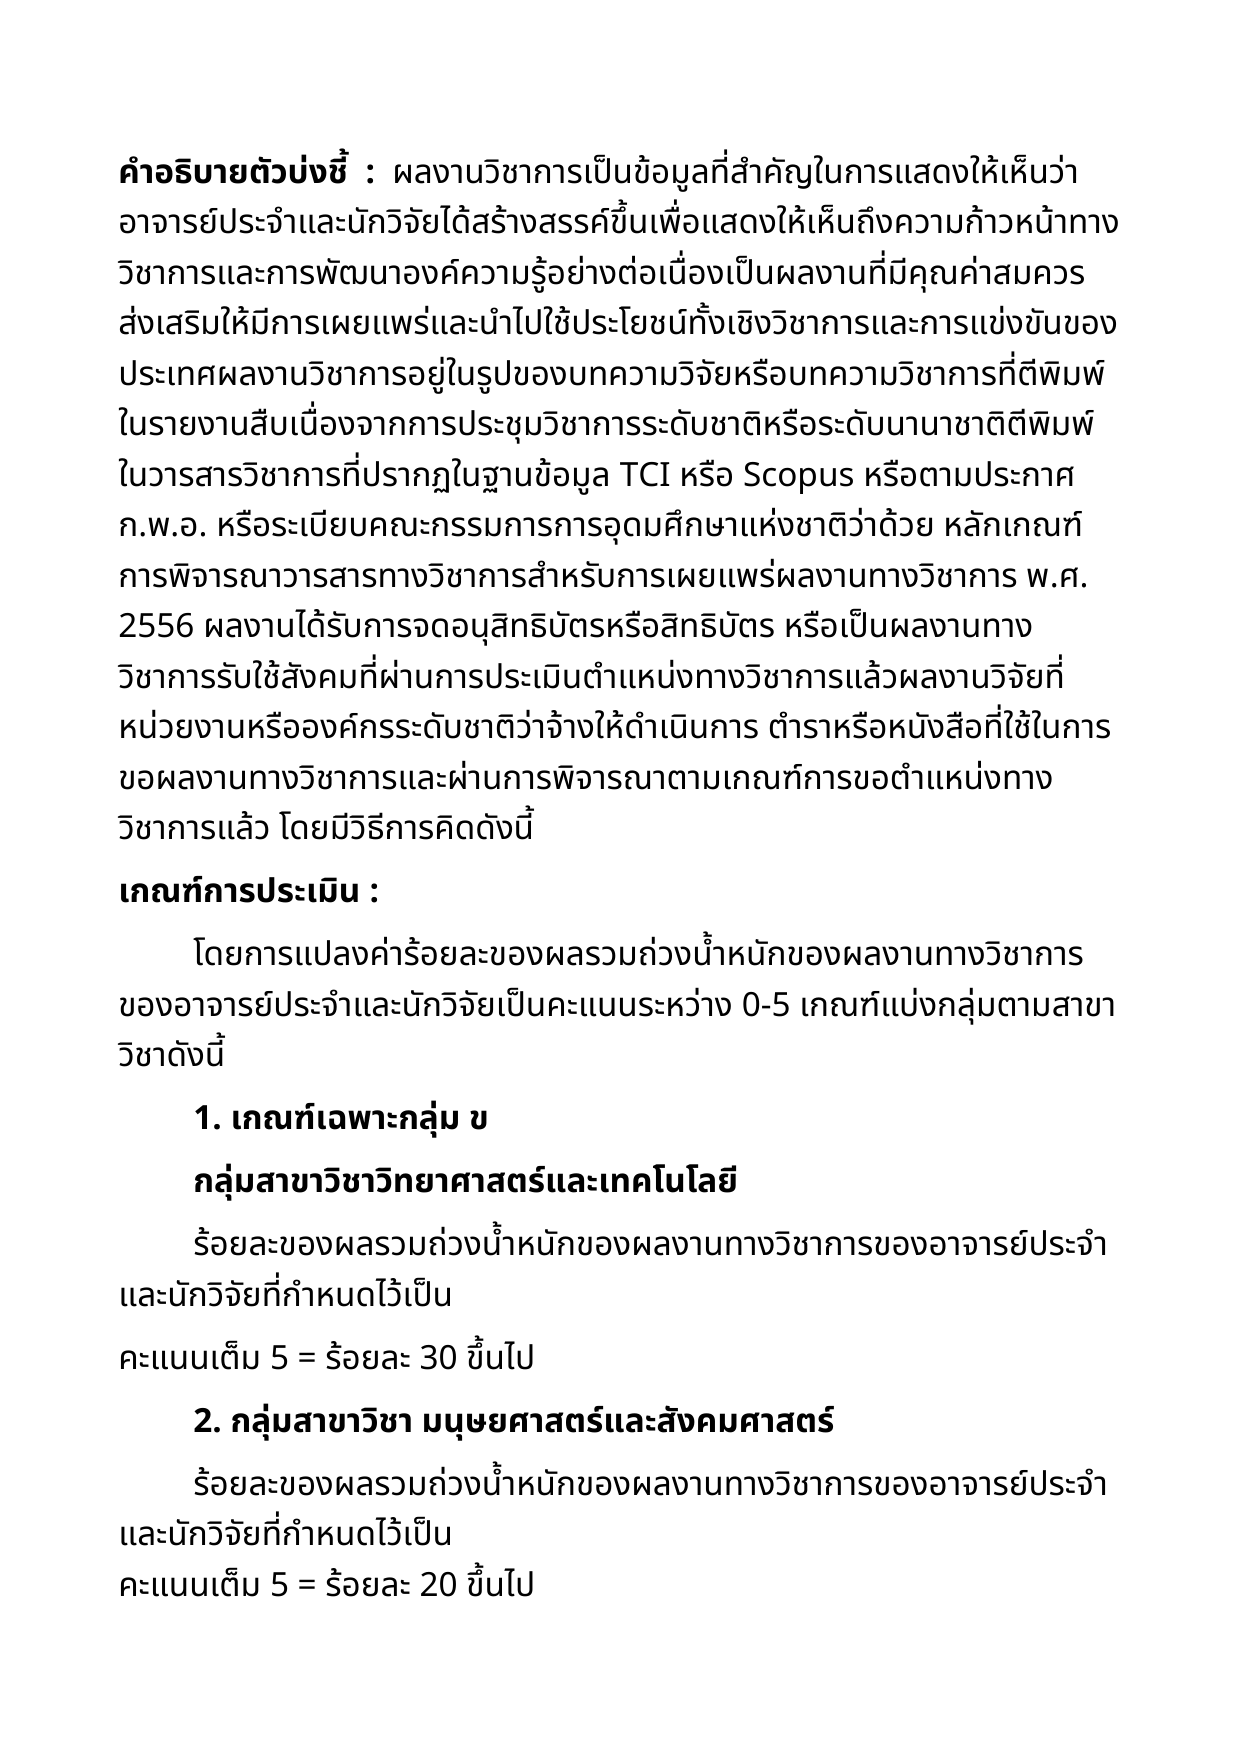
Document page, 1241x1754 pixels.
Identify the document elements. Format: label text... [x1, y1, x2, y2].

list 1. เกณฑ์เฉพาะกลุ่ม ข [193, 1094, 1122, 1145]
text เกณฑ์การประเมิน : [118, 867, 1122, 918]
text คะแนนเต็ม 5 = ร้อยละ 30 ขึ้นไป [118, 1333, 1122, 1384]
text กลุ่มสาขาวิชาวิทยาศาสตร์และเทคโนโลยี [118, 1157, 1122, 1208]
text ร้อยละของผลรวมถ่วงน้ำหนักของผลงานทางวิชาการของอาจารย์ประจำและนักวิจัยที่กำหนดไว้เป็น [118, 1220, 1122, 1321]
text โดยการแปลงค่าร้อยละของผลรวมถ่วงน้ำหนักของผลงานทางวิชาการของอาจารย์ประจำและนักวิจัยเป็นคะแนนระหว่าง 0-5 เกณฑ์แบ่งกลุ่มตามสาขาวิชาดังนี้ [118, 930, 1122, 1082]
text คะแนนเต็ม 5 = ร้อยละ 20 ขึ้นไป [118, 1561, 1122, 1611]
text คำอธิบายตัวบ่งชี้ : ผลงานวิชาการเป็นข้อมูลที่สำคัญในการแสดงให้เห็นว่าอาจารย์ประจำและนักวิจัยได้สร้างสรรค์ขึ้นเพื่อแสดงให้เห็นถึงความก้าวหน้าทางวิชาการและการพัฒนาองค์ความรู้อย่างต่อเนื่องเป็นผลงานที่มีคุณค่าสมควรส่งเสริมให้มีการเผยแพร่และนำไปใช้ประโยชน์ทั้งเชิงวิชาการและการแข่งขันของประเทศผลงานวิชาการอยู่ในรูปของบทความวิจัยหรือบทความวิชาการที่ตีพิมพ์ในรายงานสืบเนื่องจากการประชุมวิชาการระดับชาติหรือระดับนานาชาติตีพิมพ์ในวารสารวิชาการที่ปรากฏในฐานข้อมูล TCI หรือ Scopus หรือตามประกาศ ก.พ.อ. หรือระเบียบคณะกรรมการการอุดมศึกษาแห่งชาติว่าด้วย หลักเกณฑ์การพิจารณาวารสารทางวิชาการสำหรับการเผยแพร่ผลงานทางวิชาการ พ.ศ. 2556 ผลงานได้รับการจดอนุสิทธิบัตรหรือสิทธิบัตร หรือเป็นผลงานทางวิชาการรับใช้สังคมที่ผ่านการประเมินตำแหน่งทางวิชาการแล้วผลงานวิจัยที่หน่วยงานหรือองค์กรระดับชาติว่าจ้างให้ดำเนินการ ตำราหรือหนังสือที่ใช้ในการขอผลงานทางวิชาการและผ่านการพิจารณาตามเกณฑ์การขอตำแหน่งทางวิชาการแล้ว โดยมีวิธีการคิดดังนี้ [118, 148, 1122, 854]
text 2. กลุ่มสาขาวิชา มนุษยศาสตร์และสังคมศาสตร์ [118, 1397, 1122, 1447]
text ร้อยละของผลรวมถ่วงน้ำหนักของผลงานทางวิชาการของอาจารย์ประจำและนักวิจัยที่กำหนดไว้เป็น [118, 1460, 1122, 1561]
